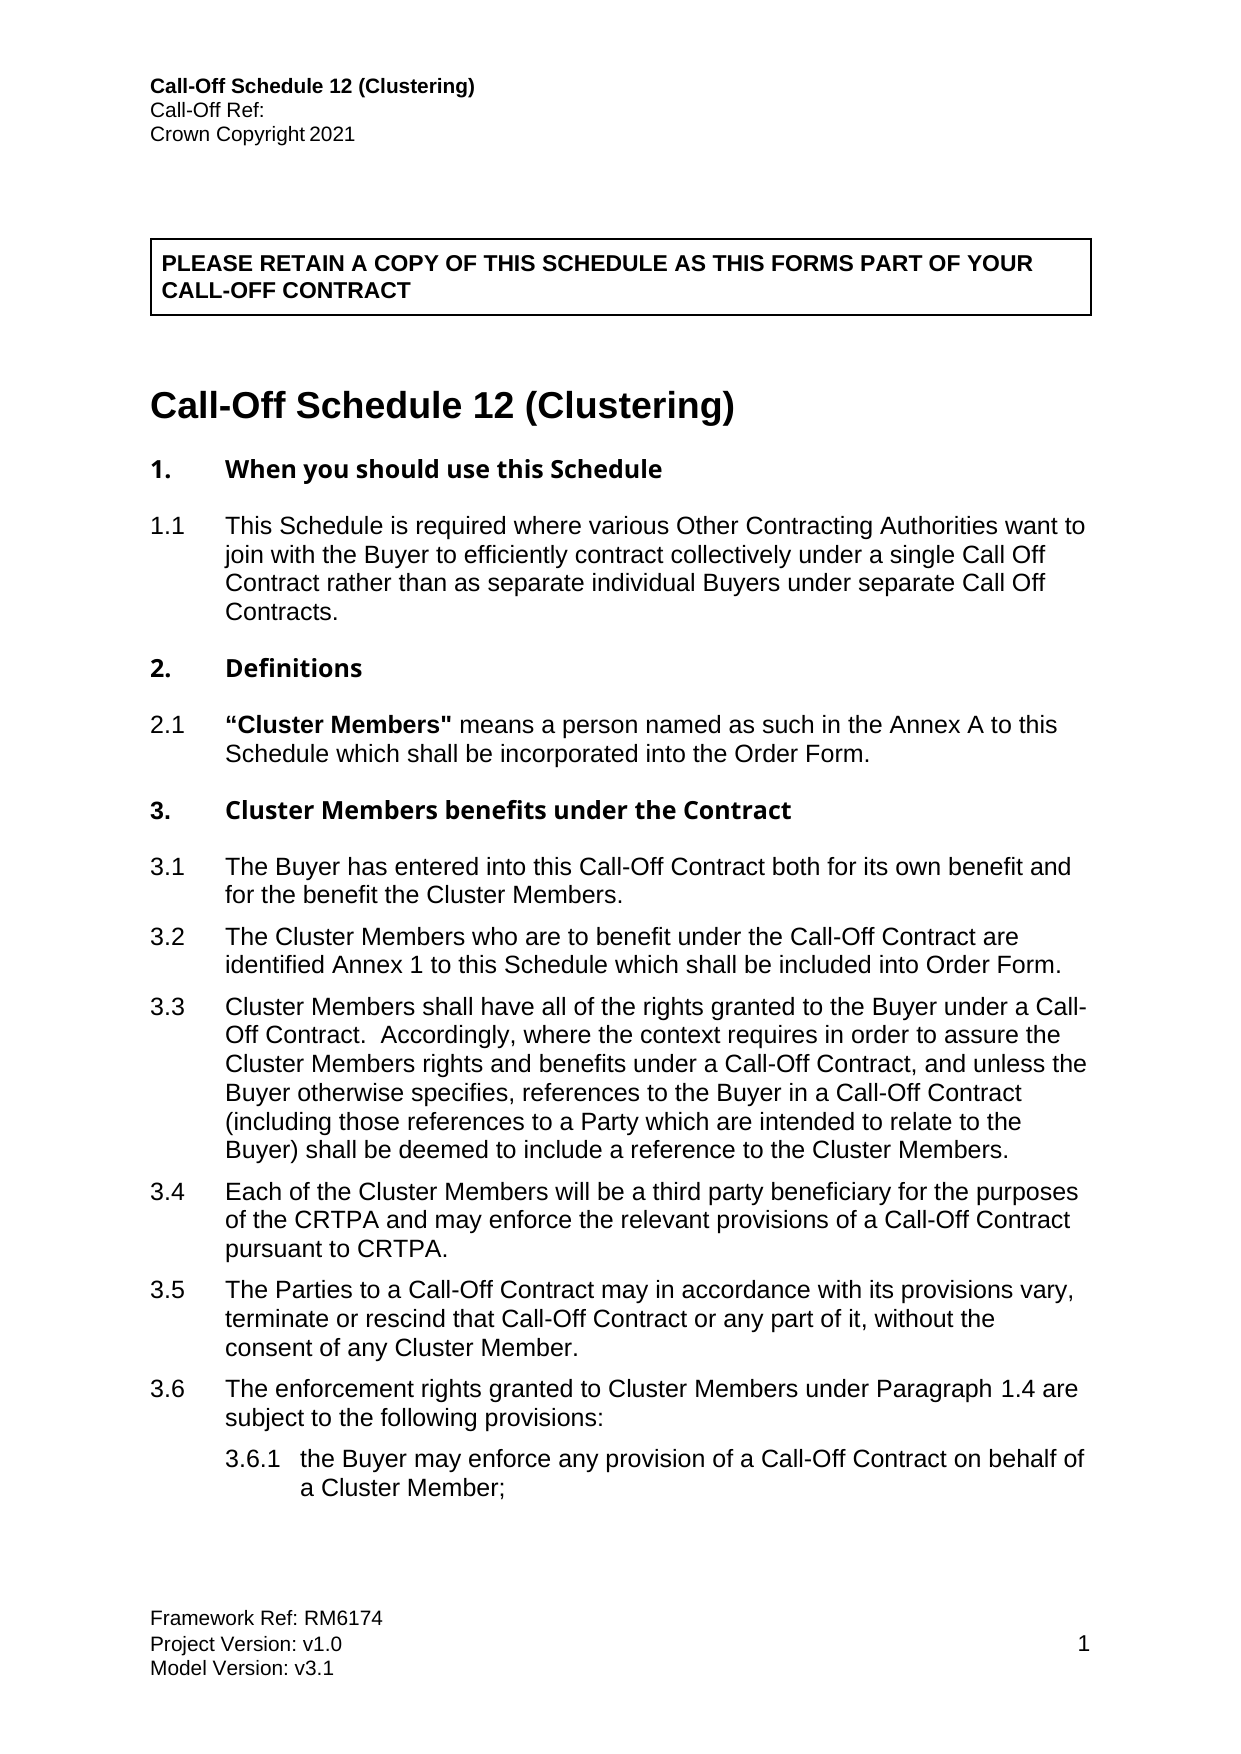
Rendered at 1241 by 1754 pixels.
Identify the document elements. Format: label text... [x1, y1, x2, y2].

list The Cluster Members who are to benefit under the Call-Off Contract are identified Annex 1 to this Schedule which shall be included into Order Form. [150, 921, 1090, 979]
list Each of the Cluster Members will be a third party beneficiary for the purposes of the CRTPA and may enforce the relevant provisions of a Call-Off Contract pursuant to CRTPA. [150, 1176, 1090, 1263]
list the Buyer may enforce any provision of a Call-Off Contract on behalf of a Cluster Member; [225, 1444, 1090, 1501]
list When you should use this Schedule [150, 452, 1090, 486]
table_header PLEASE RETAIN A COPY OF THIS SCHEDULE AS THIS FORMS PART OF YOUR CALL-OFF CONTRACT [152, 240, 1090, 313]
list Cluster Members benefits under the Contract [150, 792, 1090, 826]
text Call-Off Schedule 12 (Clustering) [150, 384, 1090, 427]
list This Schedule is required where various Other Contracting Authorities want to join with the Buyer to efficiently contract collectively under a single Call Off Contract rather than as separate individual Buyers under separate Call Off Contracts. [150, 511, 1090, 626]
list Cluster Members shall have all of the rights granted to the Buyer under a Call-Off Contract. Accordingly, where the context requires in order to assure the Cluster Members rights and benefits under a Call-Off Contract, and unless the Buyer otherwise specifies, references to the Buyer in a Call-Off Contract (including those references to a Party which are intended to relate to the Buyer) shall be deemed to include a reference to the Cluster Members. [150, 991, 1090, 1164]
list “Cluster Members" means a person named as such in the Annex A to this Schedule which shall be incorporated into the Order Form. [150, 710, 1090, 767]
list The Parties to a Call-Off Contract may in accordance with its provisions vary, terminate or rescind that Call-Off Contract or any part of it, without the consent of any Cluster Member. [150, 1275, 1090, 1361]
list Definitions [150, 651, 1090, 685]
list The Buyer has entered into this Call-Off Contract both for its own benefit and for the benefit the Cluster Members. [150, 851, 1090, 909]
list The enforcement rights granted to Cluster Members under Paragraph 1.4 are subject to the following provisions: [150, 1374, 1090, 1431]
